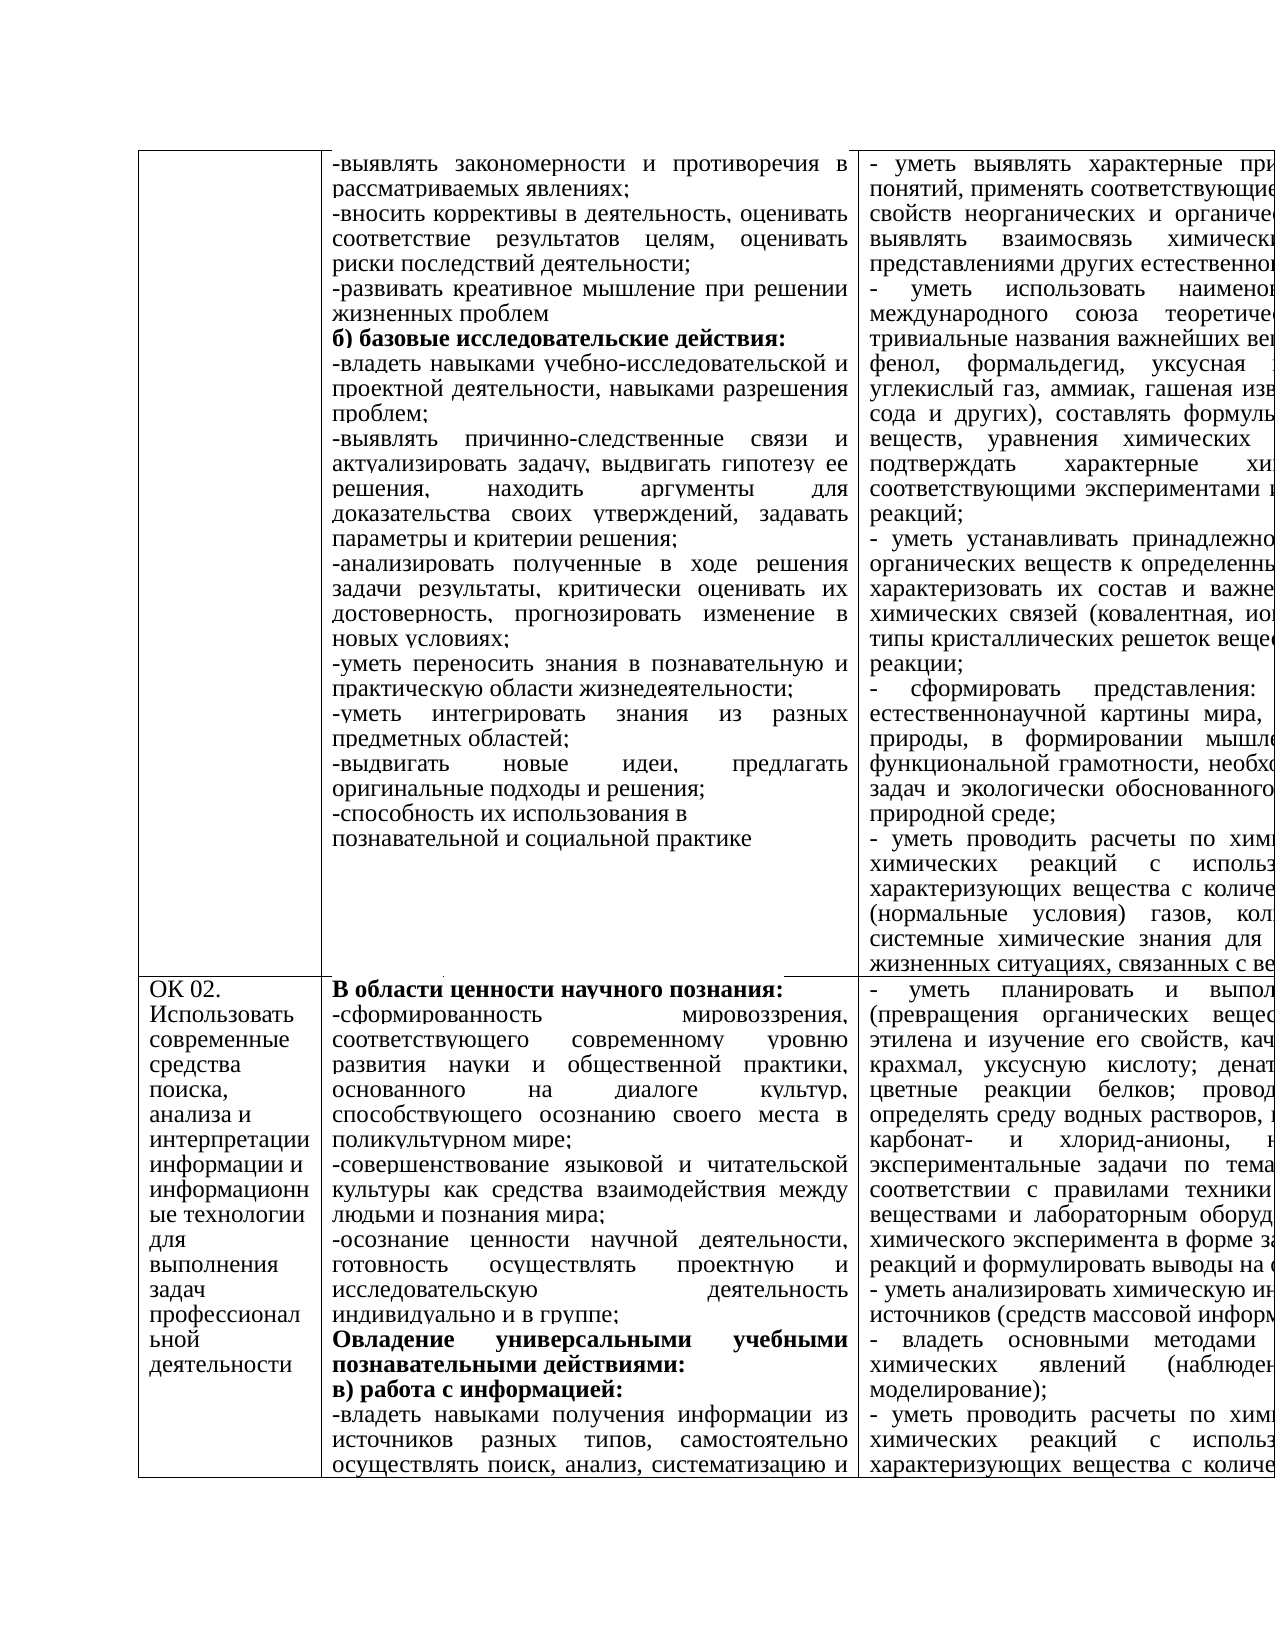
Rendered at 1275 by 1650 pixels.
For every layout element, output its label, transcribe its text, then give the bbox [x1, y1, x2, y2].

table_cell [139, 151, 321, 976]
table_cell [139, 977, 321, 1477]
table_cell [322, 977, 858, 1477]
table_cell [859, 977, 1274, 1477]
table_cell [859, 151, 1274, 976]
